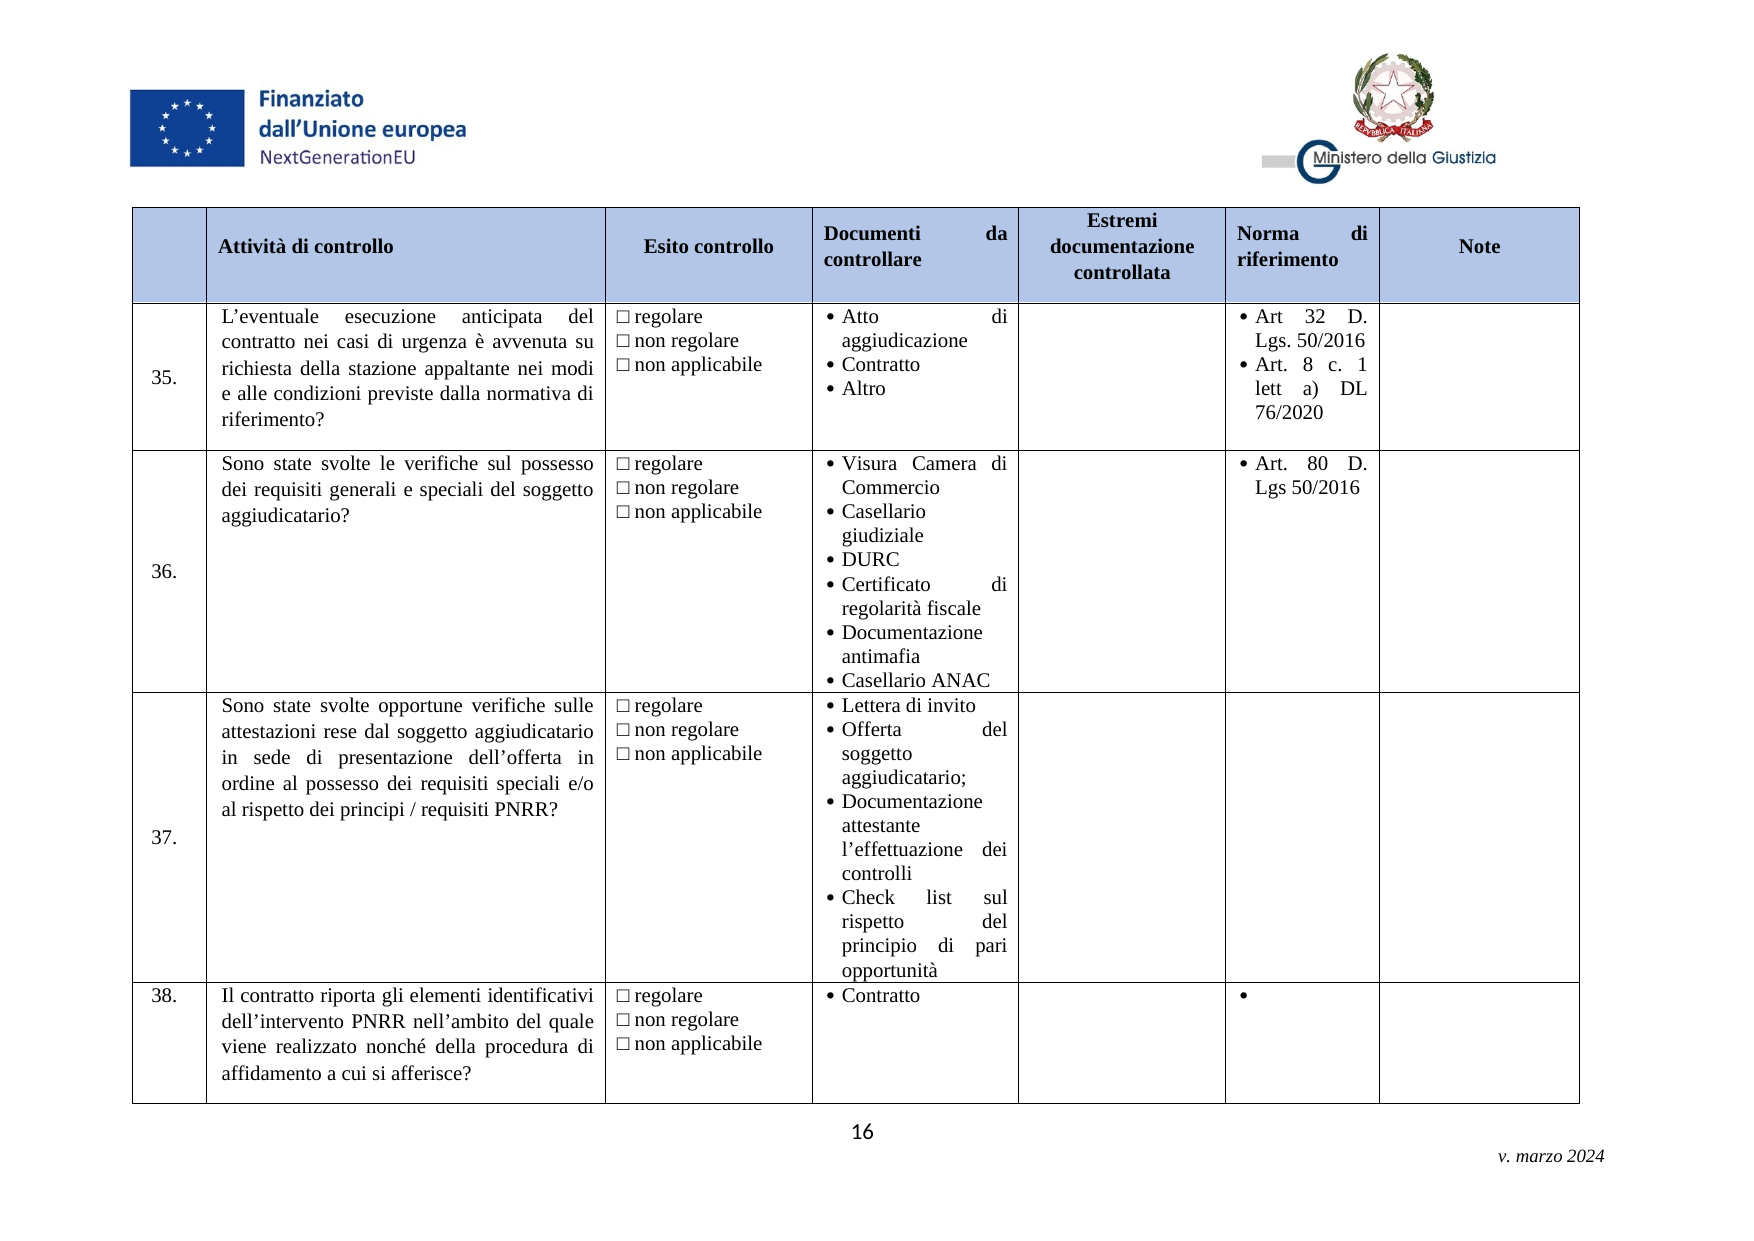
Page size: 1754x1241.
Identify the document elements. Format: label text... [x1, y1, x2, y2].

table_cell [1019, 983, 1225, 1103]
table_cell [133, 983, 206, 1103]
table_cell [1380, 451, 1579, 692]
table_cell Art 32 D. Lgs. 50/2016 Art. 8 c. 1 lett a) DL 76/2020 [1226, 304, 1379, 450]
table_cell Art. 80 D. Lgs 50/2016 [1226, 451, 1379, 692]
table_cell [1019, 451, 1225, 692]
table_cell [133, 451, 206, 692]
picture [1199, 42, 1605, 227]
table_header Estremi documentazione controllata [1019, 208, 1225, 302]
table_cell [1380, 693, 1579, 982]
picture [118, 80, 485, 177]
table_cell [1019, 304, 1225, 450]
table_cell [1226, 693, 1379, 982]
table_header Esito controllo [606, 208, 812, 302]
table_header Note [1380, 208, 1579, 302]
table_cell [1226, 983, 1379, 1103]
table_cell Sono state svolte le verifiche sul possesso dei requisiti generali e speciali del soggetto aggiudicatario? [207, 451, 605, 692]
table_cell [133, 693, 206, 982]
table_cell □ regolare □ non regolare □ non applicabile [606, 983, 812, 1103]
table_cell [1380, 983, 1579, 1103]
table_cell [133, 304, 206, 450]
table_cell □ regolare □ non regolare □ non applicabile [606, 451, 812, 692]
table_cell Lettera di invito Offerta del soggetto aggiudicatario; Documentazione attestante l’effettuazione dei controlli Check list sul rispetto del principio di pari opportunità [813, 693, 1018, 982]
table_cell Atto di aggiudicazione Contratto Altro [813, 304, 1018, 450]
table_header Attività di controllo [207, 208, 605, 302]
table_cell L’eventuale esecuzione anticipata del contratto nei casi di urgenza è avvenuta su richiesta della stazione appaltante nei modi e alle condizioni previste dalla normativa di riferimento? [207, 304, 605, 450]
table_cell [1019, 693, 1225, 982]
table_cell □ regolare □ non regolare □ non applicabile [606, 693, 812, 982]
table_cell [1380, 304, 1579, 450]
table_cell □ regolare □ non regolare □ non applicabile [606, 304, 812, 450]
table_cell Visura Camera di Commercio Casellario giudiziale DURC Certificato di regolarità fiscale Documentazione antimafia Casellario ANAC [813, 451, 1018, 692]
table_header [133, 208, 206, 302]
table_cell Contratto [813, 983, 1018, 1103]
table_header Norma di riferimento [1226, 208, 1379, 302]
table_header Documenti da controllare [813, 208, 1018, 302]
table_cell Sono state svolte opportune verifiche sulle attestazioni rese dal soggetto aggiudicatario in sede di presentazione dell’offerta in ordine al possesso dei requisiti speciali e/o al rispetto dei principi / requisiti PNRR? [207, 693, 605, 982]
